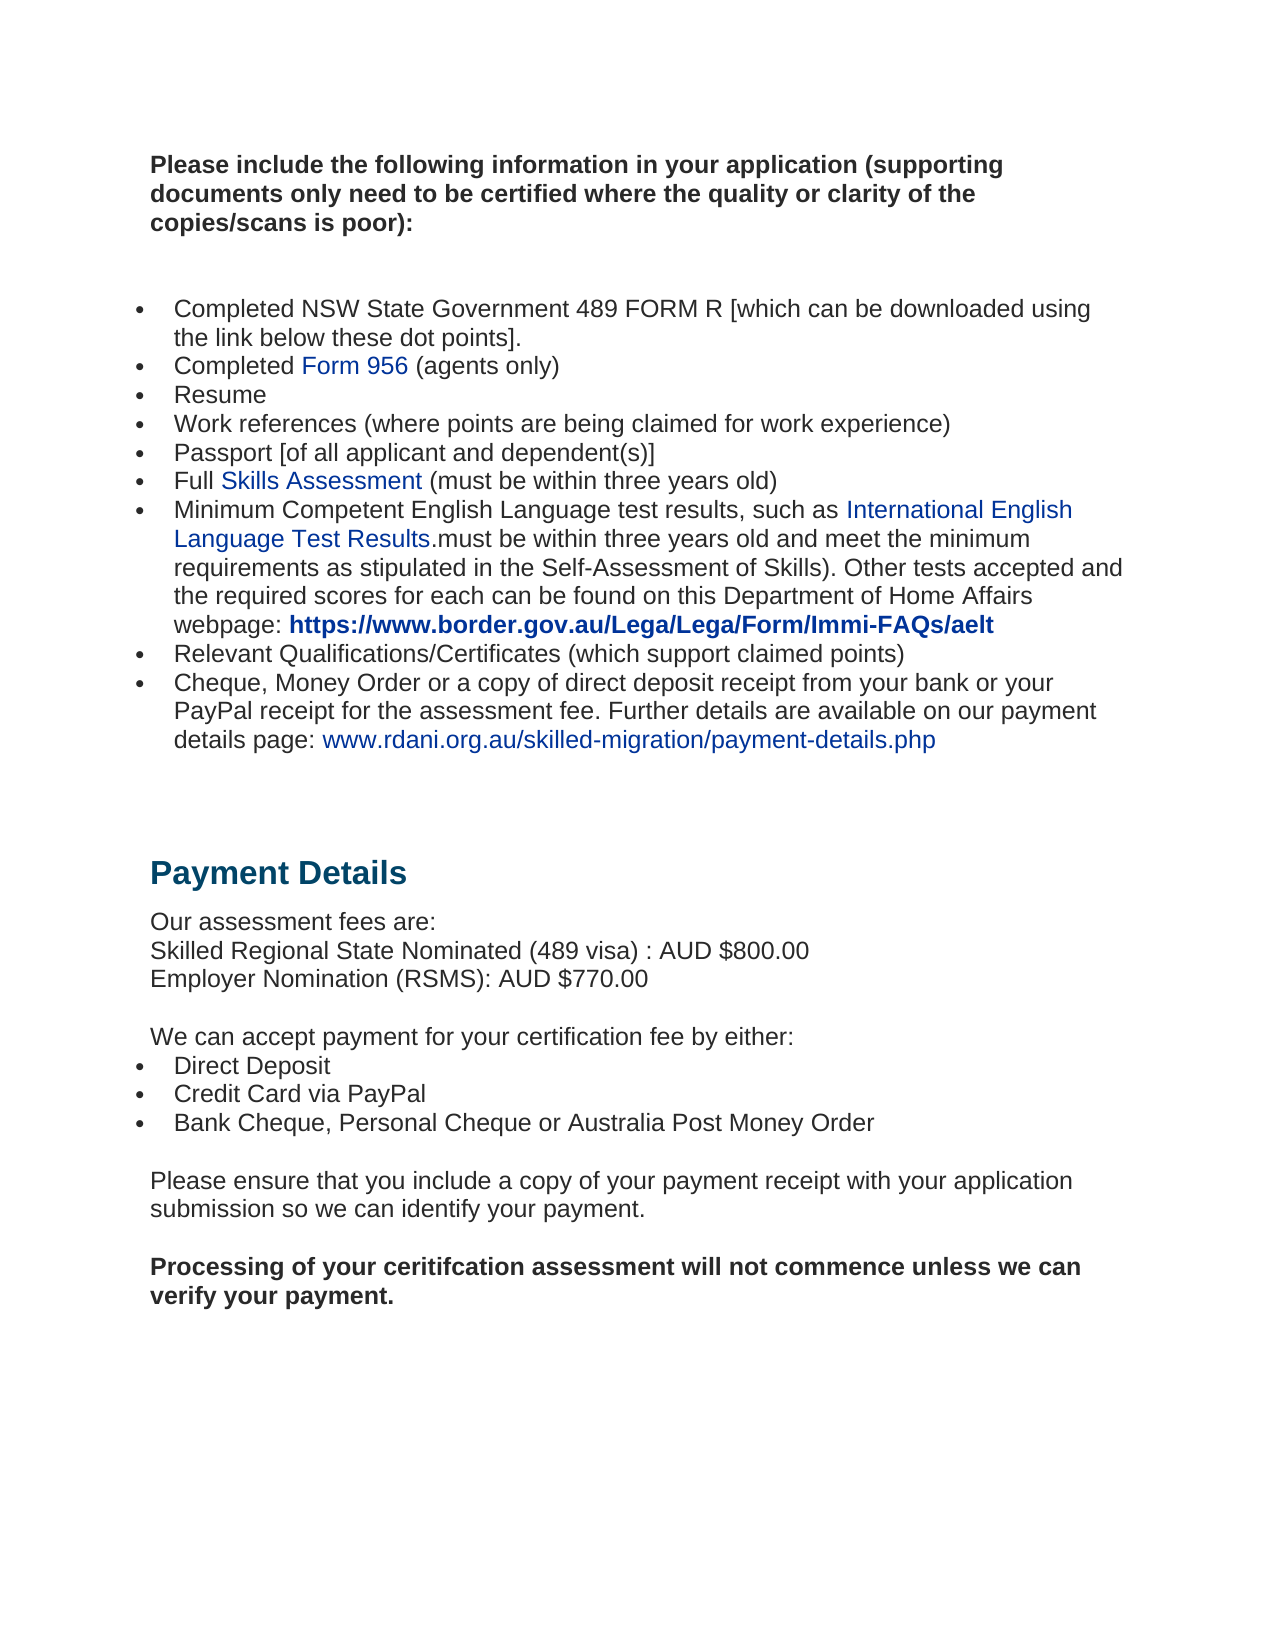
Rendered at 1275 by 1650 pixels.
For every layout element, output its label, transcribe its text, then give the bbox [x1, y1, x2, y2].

list Resume [136, 380, 1125, 409]
list Direct Deposit [136, 1051, 1125, 1079]
list Bank Cheque, Personal Cheque or Australia Post Money Order [136, 1108, 1125, 1137]
text Payment Details [150, 853, 1125, 891]
text Please ensure that you include a copy of your payment receipt with your application submission so we can identify your payment. [150, 1166, 1125, 1223]
list Completed NSW State Government 489 FORM R [which can be downloaded using the link below these dot points]. [136, 294, 1125, 351]
text Please include the following information in your application (supporting documents only need to be certified where the quality or clarity of the copies/scans is poor): [150, 150, 1125, 236]
list Passport [of all applicant and dependent(s)] [136, 437, 1125, 466]
list Cheque, Money Order or a copy of direct deposit receipt from your bank or your PayPal receipt for the assessment fee. Further details are available on our payment details page: www.rdani.org.au/skilled-migration/payment-details.php [136, 667, 1125, 754]
list Minimum Competent English Language test results, such as International English Language Test Results.must be within three years old and meet the minimum requirements as stipulated in the Self-Assessment of Skills). Other tests accepted and the required scores for each can be found on this Department of Home Affairs webpage: https://www.border.gov.au/Lega/Lega/Form/Immi-FAQs/aelt [136, 495, 1125, 639]
list Full Skills Assessment (must be within three years old) [136, 466, 1125, 495]
list Work references (where points are being claimed for work experience) [136, 409, 1125, 437]
text We can accept payment for your certification fee by either: [150, 1022, 1125, 1051]
text Processing of your ceritifcation assessment will not commence unless we can verify your payment. [150, 1252, 1125, 1309]
list Completed Form 956 (agents only) [136, 351, 1125, 380]
text Skilled Regional State Nominated (489 visa) : AUD $800.00 Employer Nomination (RSMS): AUD $770.00 [150, 936, 1125, 993]
list Credit Card via PayPal [136, 1079, 1125, 1108]
text Our assessment fees are: [150, 907, 1125, 936]
list Relevant Qualifications/Certificates (which support claimed points) [136, 639, 1125, 667]
